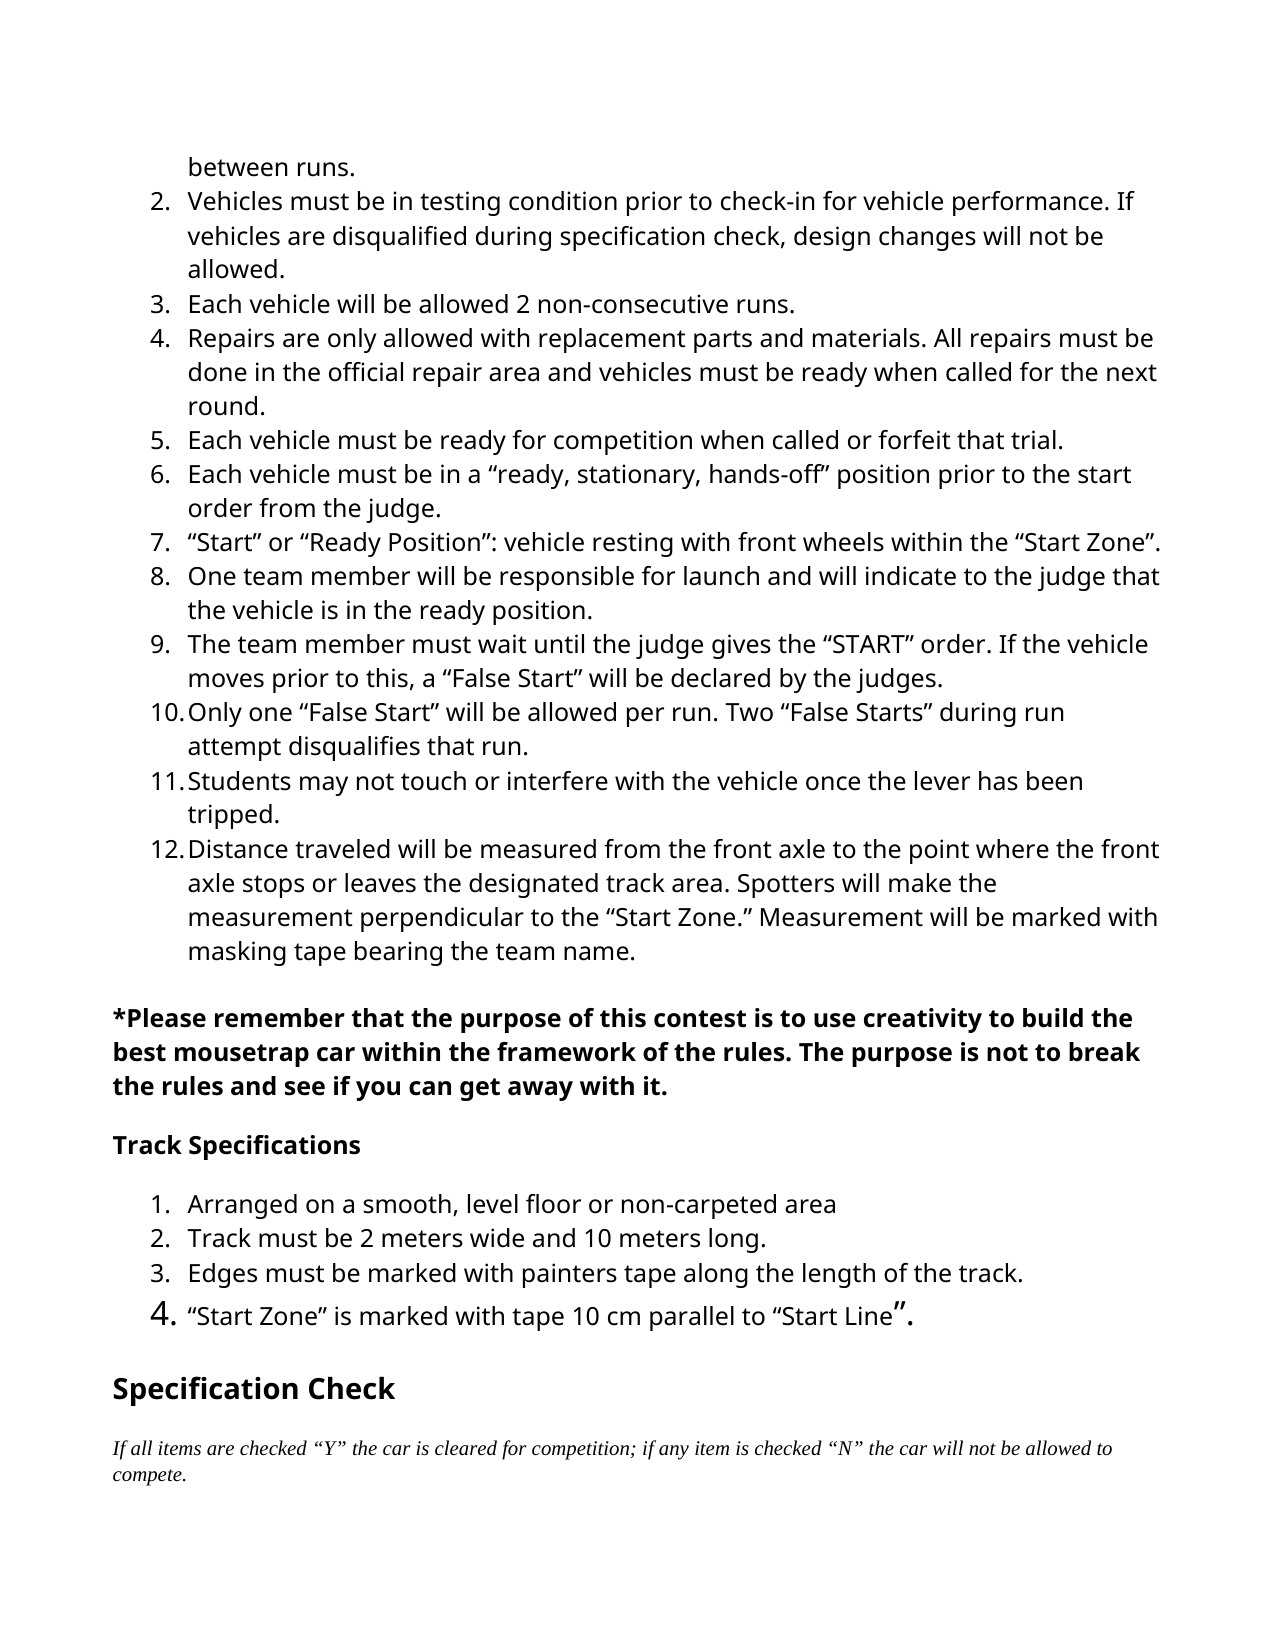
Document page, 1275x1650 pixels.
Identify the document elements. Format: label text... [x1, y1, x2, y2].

list Distance traveled will be measured from the front axle to the point where the front axle stops or leaves the designated track area. Spotters will make the measurement perpendicular to the “Start Zone.” Measurement will be marked with masking tape bearing the team name. [150, 831, 1162, 967]
text ⁯If all items are checked “Y” the car is cleared for competition; if any item is checked “N” the car will not be allowed to compete. [112, 1433, 1162, 1486]
list Vehicles must be in testing condition prior to check-in for vehicle performance. If vehicles are disqualified during specification check, design changes will not be allowed. [150, 184, 1162, 286]
list Each vehicle will be allowed 2 non-consecutive runs. [150, 286, 1162, 320]
list Each vehicle must be ready for competition when called or forfeit that trial. [150, 422, 1162, 457]
list Only one “False Start” will be allowed per run. Two “False Starts” during run attempt disqualifies that run. [150, 695, 1162, 763]
text Track Specifications [112, 1128, 1162, 1162]
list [150, 150, 1162, 184]
list “Start” or “Ready Position”: vehicle resting with front wheels within the “Start Zone”. [150, 525, 1162, 559]
list Edges must be marked with painters tape along the length of the track. [150, 1255, 1162, 1289]
list Each vehicle must be in a “ready, stationary, hands-off” position prior to the start order from the judge. [150, 457, 1162, 525]
list Arranged on a smooth, level floor or non-carpeted area [150, 1187, 1162, 1221]
list The team member must wait until the judge gives the “START” order. If the vehicle moves prior to this, a “False Start” will be declared by the judges. [150, 627, 1162, 695]
text Specification Check [112, 1368, 1162, 1408]
text *Please remember that the purpose of this contest is to use creativity to build the best mousetrap car within the framework of the rules. The purpose is not to break the rules and see if you can get away with it. [112, 1001, 1162, 1103]
list Track must be 2 meters wide and 10 meters long. [150, 1221, 1162, 1255]
list Students may not touch or interfere with the vehicle once the lever has been tripped. [150, 763, 1162, 831]
list One team member will be responsible for launch and will indicate to the judge that the vehicle is in the ready position. [150, 559, 1162, 627]
list Repairs are only allowed with replacement parts and materials. All repairs must be done in the official repair area and vehicles must be ready when called for the next round. [150, 320, 1162, 422]
list “Start Zone” is marked with tape 10 cm parallel to “Start Line”. [150, 1289, 1162, 1335]
